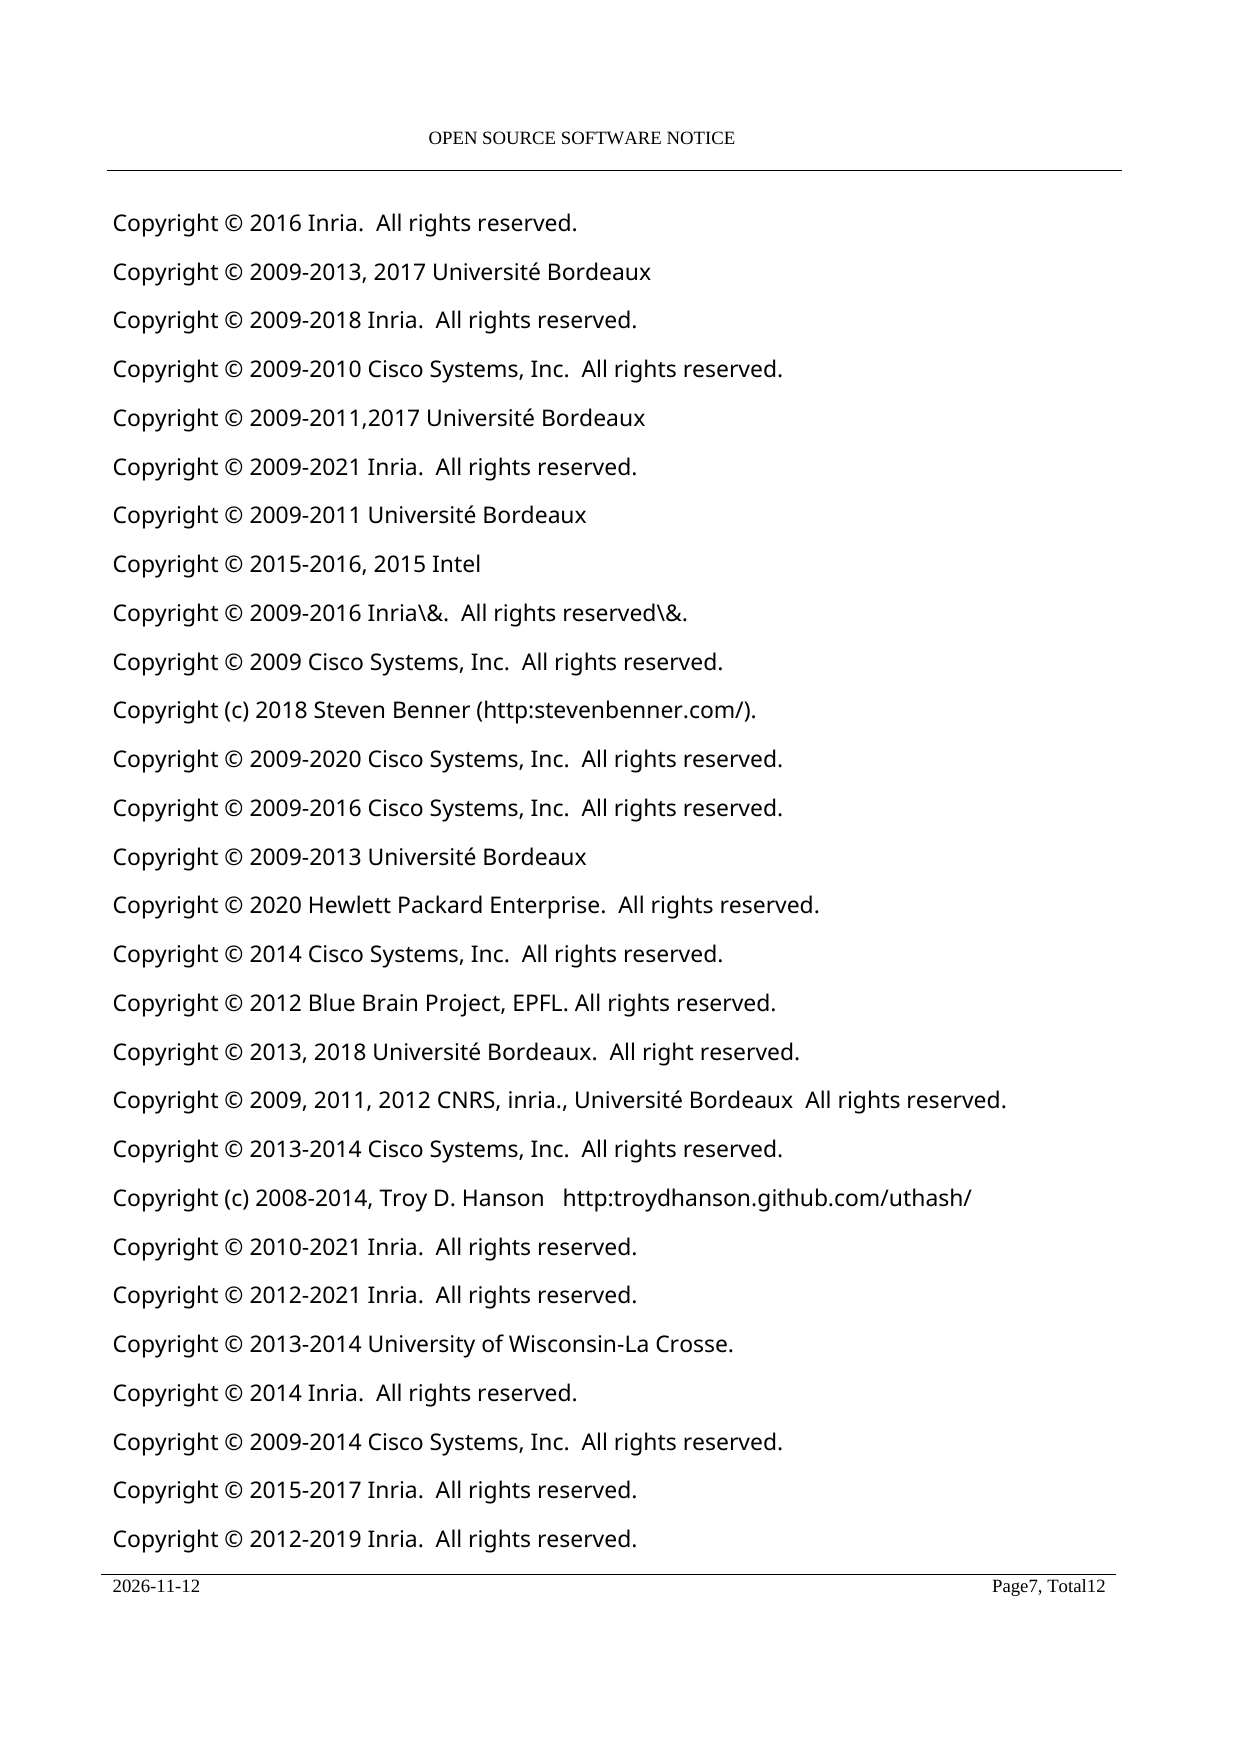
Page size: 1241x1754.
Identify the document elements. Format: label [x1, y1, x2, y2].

text [112, 206, 1128, 1555]
